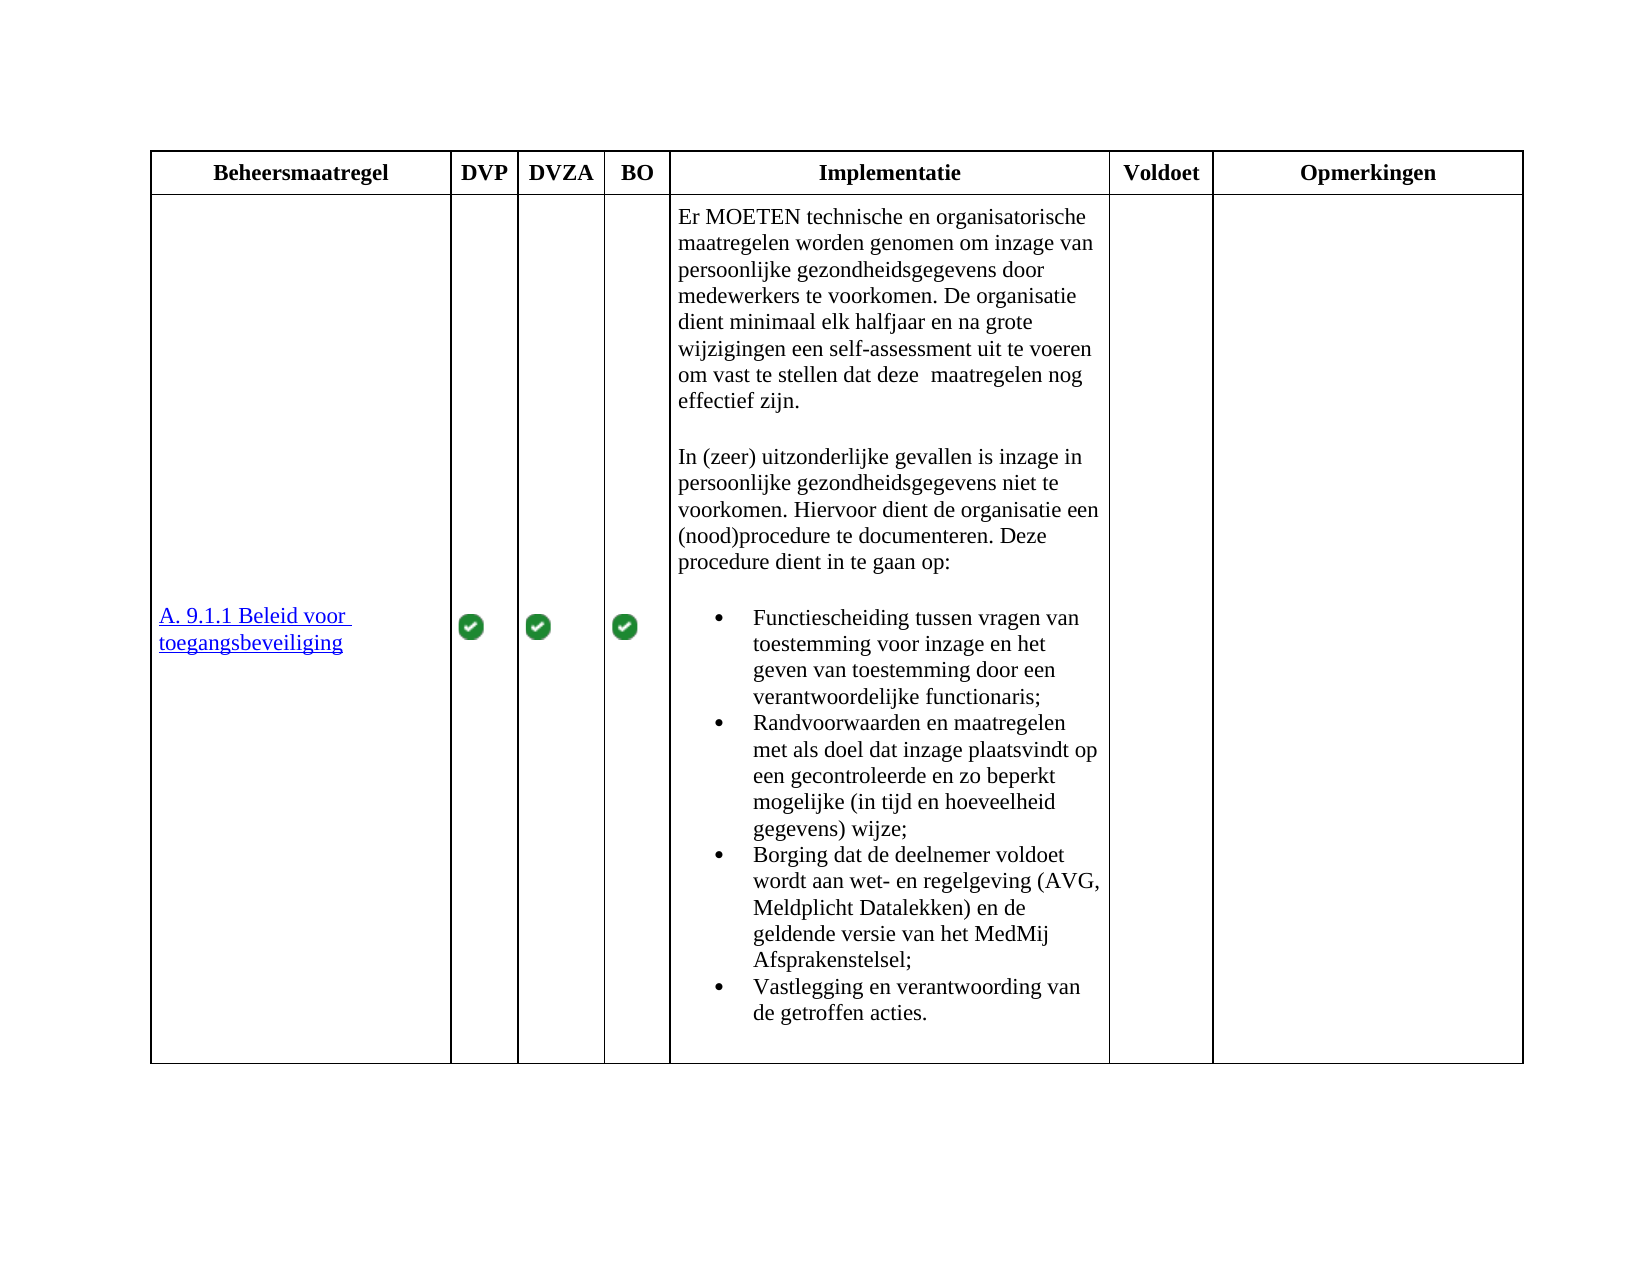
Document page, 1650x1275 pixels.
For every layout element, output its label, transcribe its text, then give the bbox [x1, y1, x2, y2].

table_header Voldoet [1110, 152, 1212, 193]
table_cell [1110, 195, 1212, 1062]
table_cell [605, 195, 669, 1062]
table_header DVZA [519, 152, 604, 193]
table_header BO [605, 152, 669, 193]
table_header DVP [452, 152, 517, 193]
table_header Beheersmaatregel [152, 152, 450, 193]
table_cell Er MOETEN technische en organisatorische maatregelen worden genomen om inzage van persoonlijke gezondheidsgegevens door medewerkers te voorkomen. De organisatie dient minimaal elk halfjaar en na grote wijzigingen een self-assessment uit te voeren om vast te stellen dat deze maatregelen nog effectief zijn. In (zeer) uitzonderlijke gevallen is inzage in persoonlijke gezondheidsgegevens niet te voorkomen. Hiervoor dient de organisatie een (nood)procedure te documenteren. Deze procedure dient in te gaan op: Functiescheiding tussen vragen van toestemming voor inzage en het geven van toestemming door een verantwoordelijke functionaris; Randvoorwaarden en maatregelen met als doel dat inzage plaatsvindt op een gecontroleerde en zo beperkt mogelijke (in tijd en hoeveelheid gegevens) wijze; Borging dat de deelnemer voldoet wordt aan wet- en regelgeving (AVG, Meldplicht Datalekken) en de geldende versie van het MedMij Afsprakenstelsel; Vastlegging en verantwoording van de getroffen acties. [671, 195, 1109, 1062]
table_header Implementatie [671, 152, 1109, 193]
table_header Opmerkingen [1214, 152, 1522, 193]
table_cell [519, 195, 604, 1062]
table_cell [452, 195, 517, 1062]
table_cell A. 9.1.1 Beleid voor toegangsbeveiliging [152, 195, 450, 1062]
table_cell [1214, 195, 1522, 1062]
